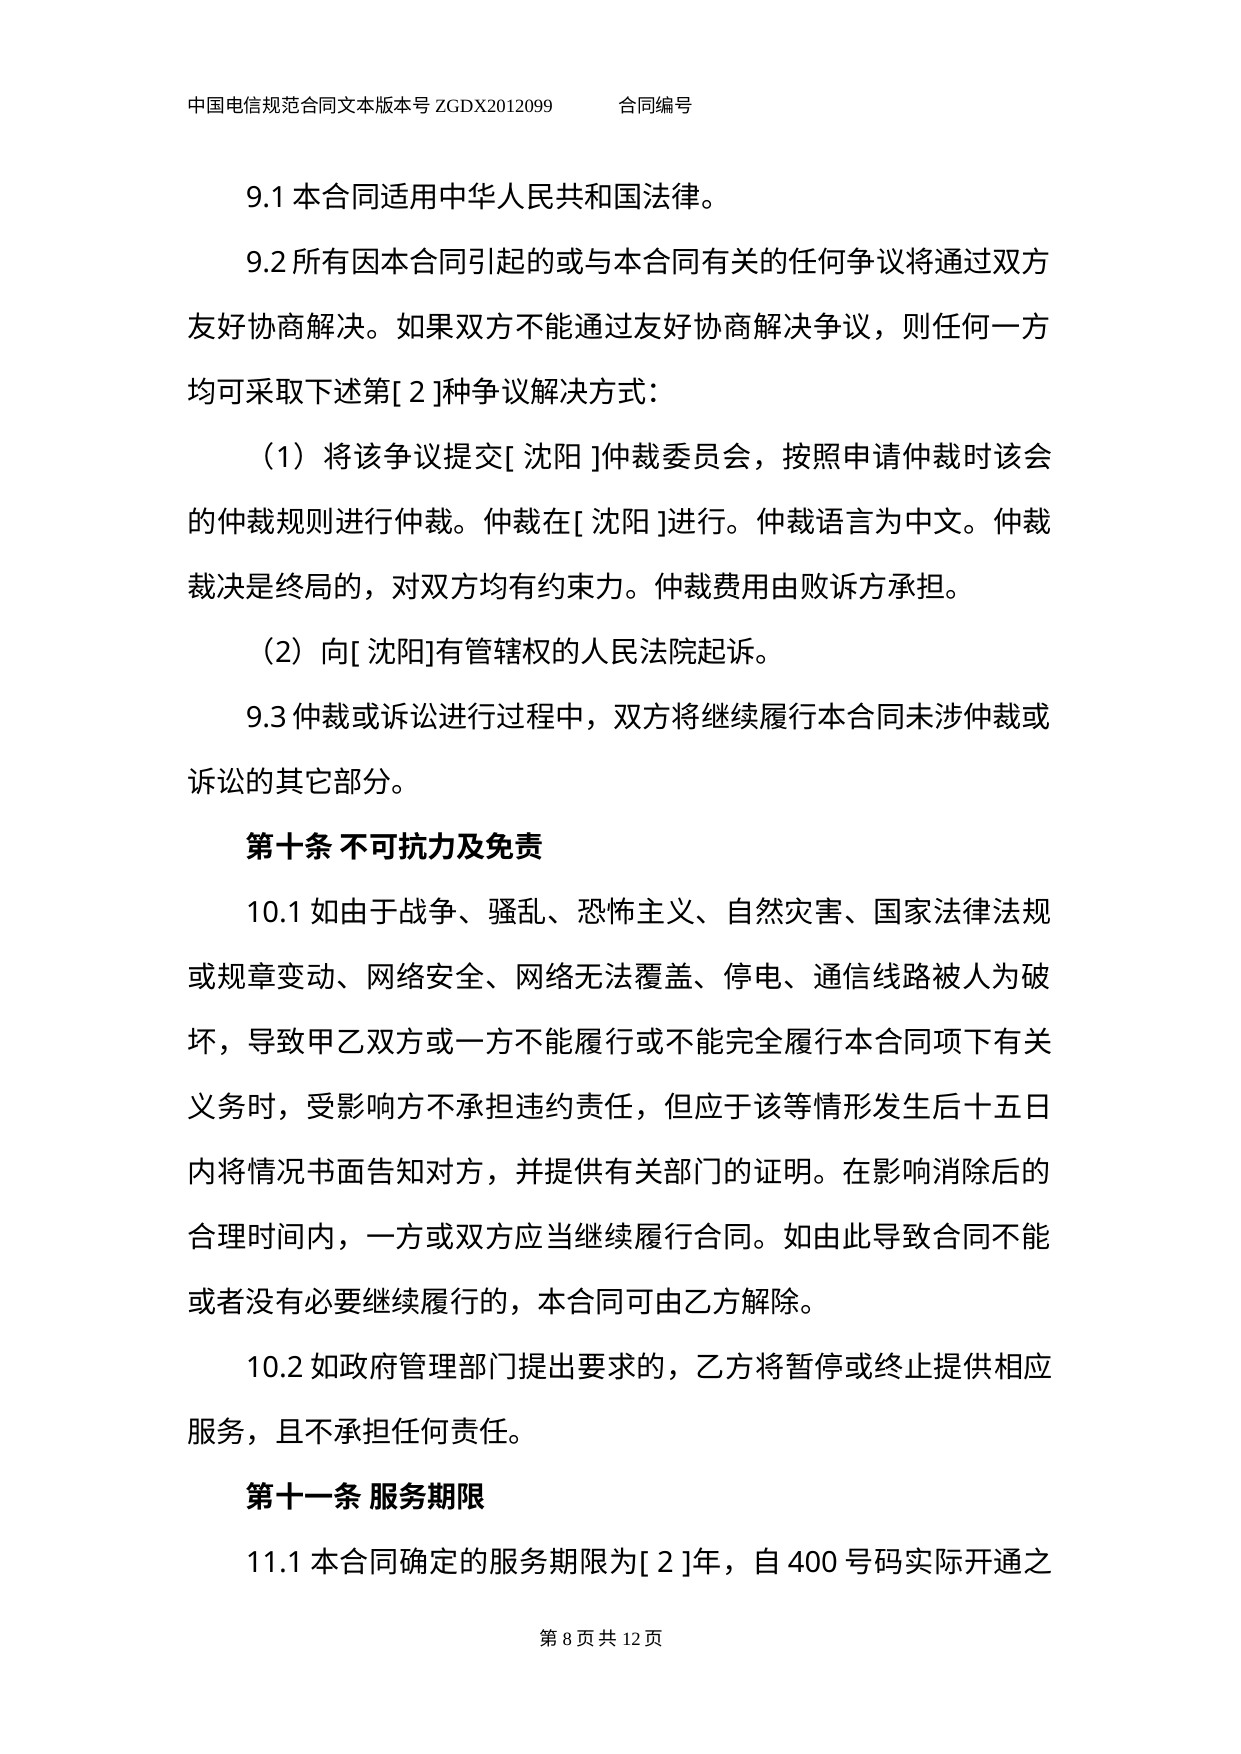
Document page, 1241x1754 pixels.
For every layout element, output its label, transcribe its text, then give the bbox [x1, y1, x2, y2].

text 9.1本合同适用中华人民共和国法律。 [187, 162, 1053, 227]
text 10.1如由于战争、骚乱、恐怖主义、自然灾害、国家法律法规或规章变动、网络安全、网络无法覆盖、停电、通信线路被人为破坏，导致甲乙双方或一方不能履行或不能完全履行本合同项下有关义务时，受影响方不承担违约责任，但应于该等情形发生后十五日内将情况书面告知对方，并提供有关部门的证明。在影响消除后的合理时间内，一方或双方应当继续履行合同。如由此导致合同不能或者没有必要继续履行的，本合同可由乙方解除。 [187, 877, 1053, 1332]
text 10.2如政府管理部门提出要求的，乙方将暂停或终止提供相应服务，且不承担任何责任。 [187, 1332, 1053, 1462]
text 9.2所有因本合同引起的或与本合同有关的任何争议将通过双方友好协商解决。如果双方不能通过友好协商解决争议，则任何一方均可采取下述第[ 2 ]种争议解决方式： [187, 227, 1053, 422]
text 第十条 不可抗力及免责 [187, 812, 1053, 877]
text 9.3仲裁或诉讼进行过程中，双方将继续履行本合同未涉仲裁或诉讼的其它部分。 [187, 682, 1053, 812]
text 第十一条 服务期限 [187, 1462, 1053, 1527]
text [187, 1527, 1053, 1592]
text （1）将该争议提交[ 沈阳 ]仲裁委员会，按照申请仲裁时该会的仲裁规则进行仲裁。仲裁在[ 沈阳 ]进行。仲裁语言为中文。仲裁裁决是终局的，对双方均有约束力。仲裁费用由败诉方承担。 [187, 422, 1053, 617]
text （2）向[ 沈阳]有管辖权的人民法院起诉。 [187, 617, 1053, 682]
